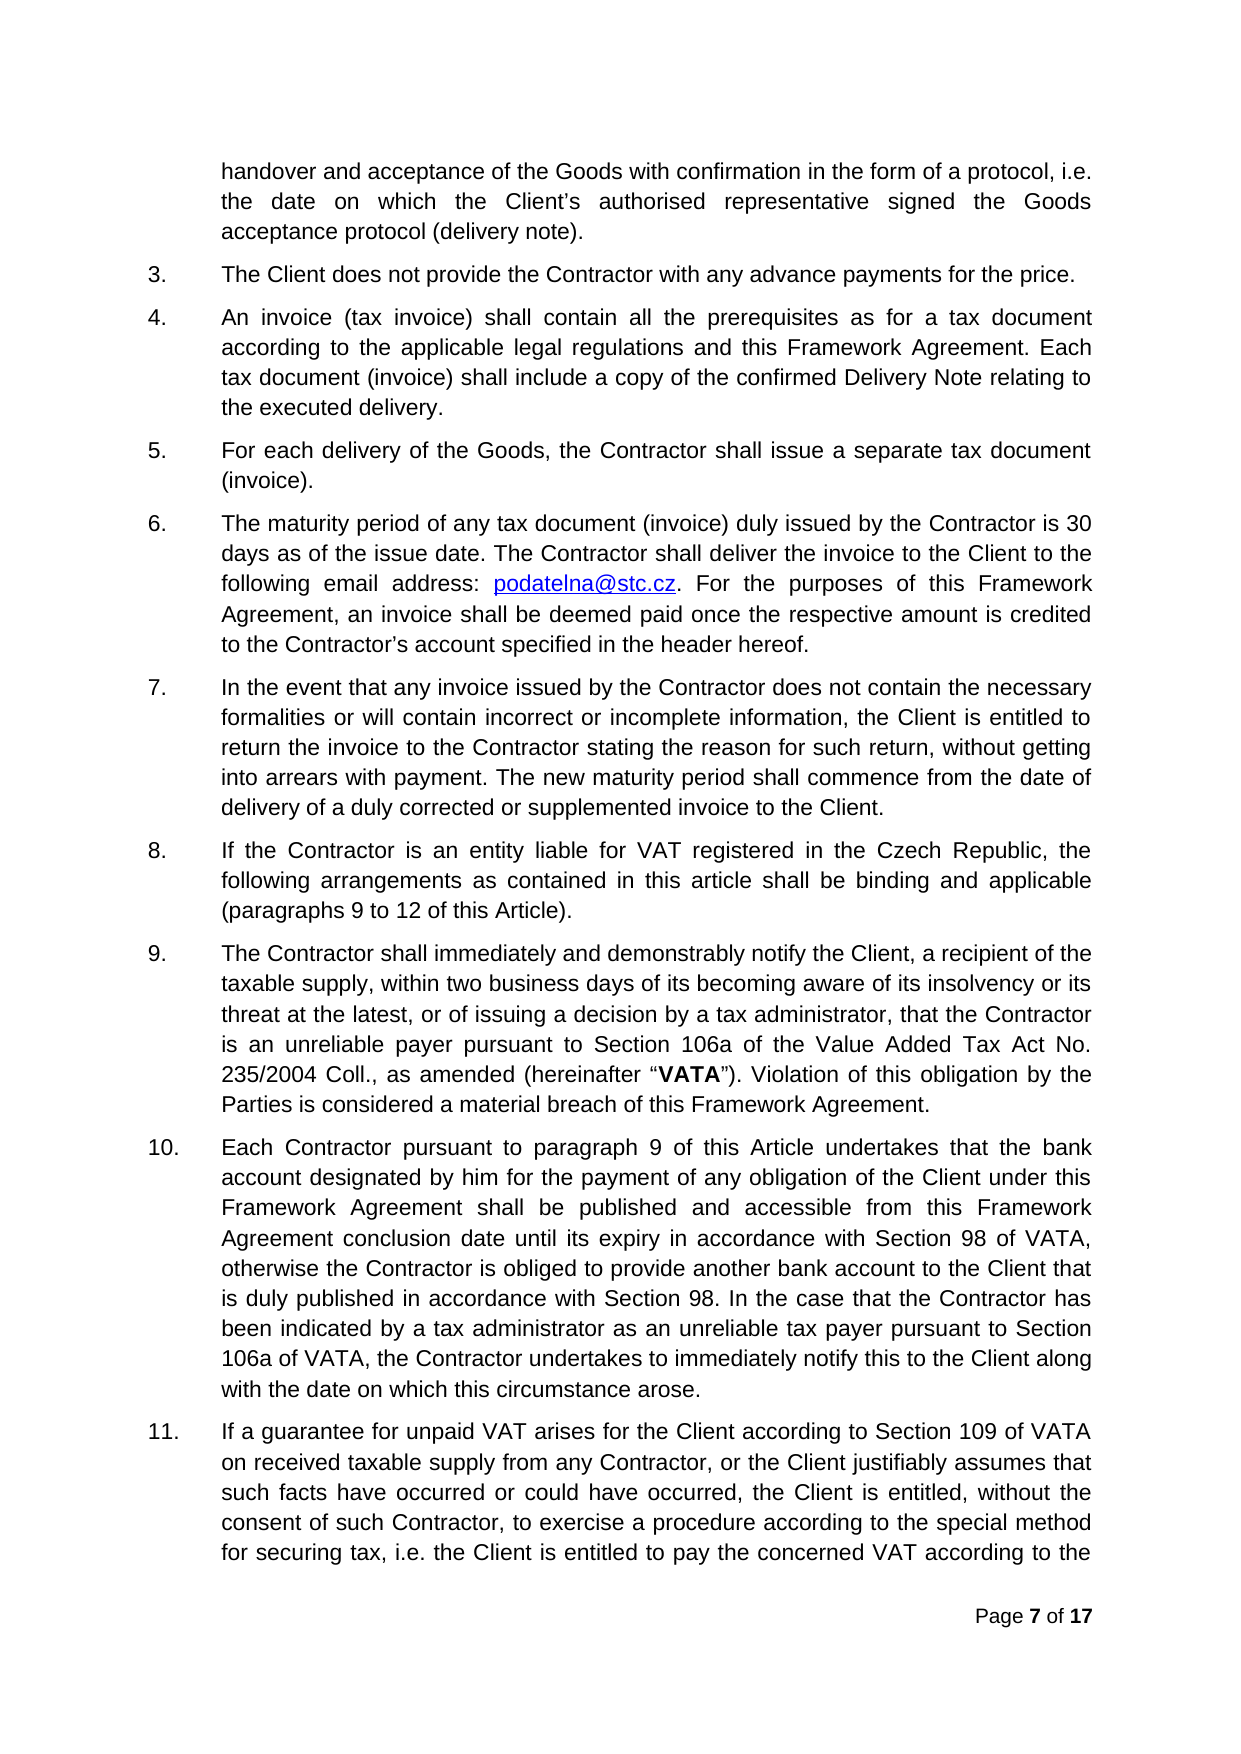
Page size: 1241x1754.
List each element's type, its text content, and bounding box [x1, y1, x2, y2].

list Each Contractor pursuant to paragraph 9 of this Article undertakes that the bank account designated by him for the payment of any obligation of the Client under this Framework Agreement shall be published and accessible from this Framework Agreement conclusion date until its expiry in accordance with Section 98 of VATA, otherwise the Contractor is obliged to provide another bank account to the Client that is duly published in accordance with Section 98. In the case that the Contractor has been indicated by a tax administrator as an unreliable tax payer pursuant to Section 106a of VATA, the Contractor undertakes to immediately notify this to the Client along with the date on which this circumstance arose. [148, 1134, 1093, 1402]
list In the event that any invoice issued by the Contractor does not contain the necessary formalities or will contain incorrect or incomplete information, the Client is entitled to return the invoice to the Contractor stating the reason for such return, without getting into arrears with payment. The new maturity period shall commence from the date of delivery of a duly corrected or supplemented invoice to the Client. [148, 673, 1093, 821]
list An invoice (tax invoice) shall contain all the prerequisites as for a tax document according to the applicable legal regulations and this Framework Agreement. Each tax document (invoice) shall include a copy of the confirmed Delivery Note relating to the executed delivery. [148, 304, 1093, 421]
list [148, 1418, 1093, 1565]
list The Contractor shall immediately and demonstrably notify the Client, a recipient of the taxable supply, within two business days of its becoming aware of its insolvency or its threat at the latest, or of issuing a decision by a tax administrator, that the Contractor is an unreliable payer pursuant to Section 106a of the Value Added Tax Act No. 235/2004 Coll., as amended (hereinafter “VATA”). Violation of this obligation by the Parties is considered a material breach of this Framework Agreement. [148, 940, 1093, 1117]
list The maturity period of any tax document (invoice) duly issued by the Contractor is 30 days as of the issue date. The Contractor shall deliver the invoice to the Client to the following email address: podatelna@stc.cz. For the purposes of this Framework Agreement, an invoice shall be deemed paid once the respective amount is credited to the Contractor’s account specified in the header hereof. [148, 510, 1093, 657]
list If the Contractor is an entity liable for VAT registered in the Czech Republic, the following arrangements as contained in this article shall be binding and applicable (paragraphs 9 to 12 of this Article). [148, 837, 1093, 924]
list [148, 158, 1093, 244]
list For each delivery of the Goods, the Contractor shall issue a separate tax document (invoice). [148, 437, 1093, 493]
list The Client does not provide the Contractor with any advance payments for the price. [148, 261, 1093, 287]
